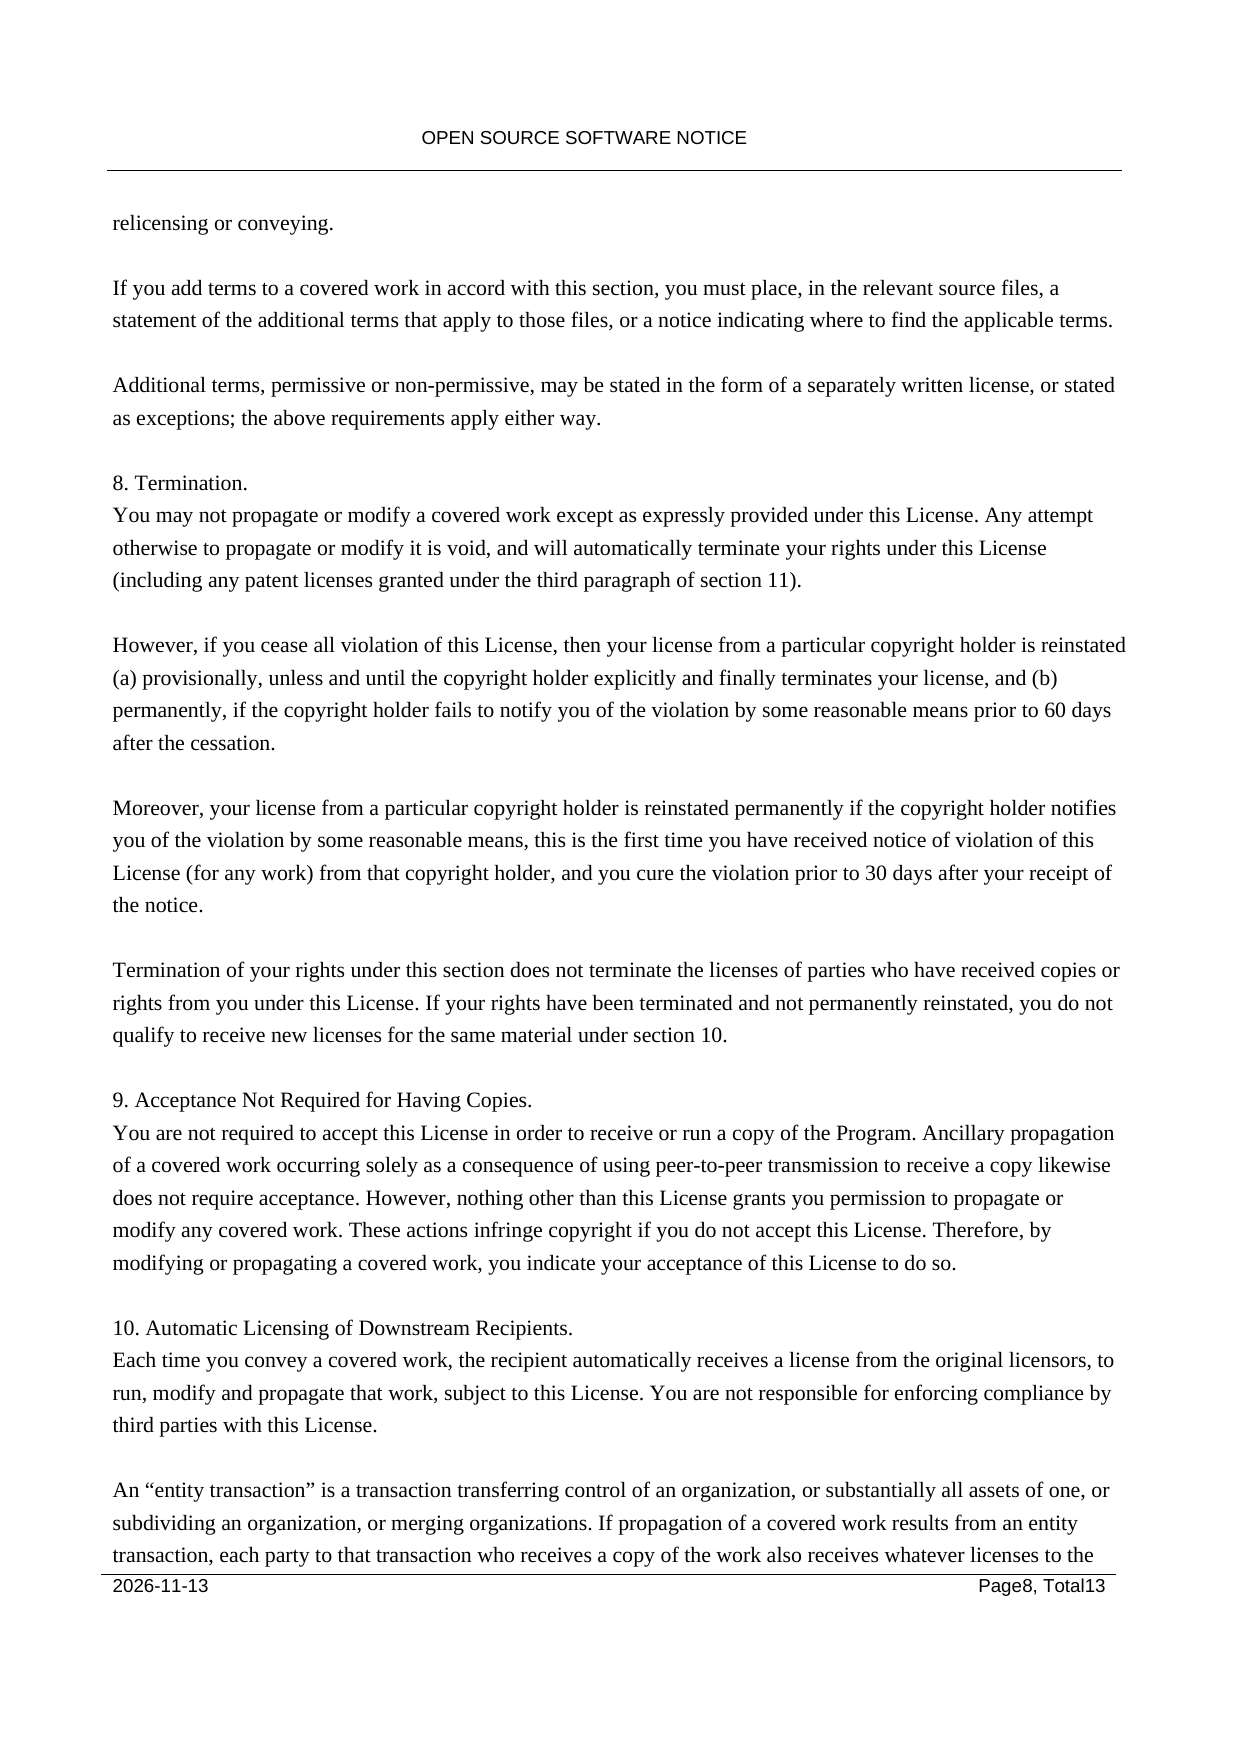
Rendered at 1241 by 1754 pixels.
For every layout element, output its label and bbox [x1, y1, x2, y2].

text [112, 206, 1128, 1571]
